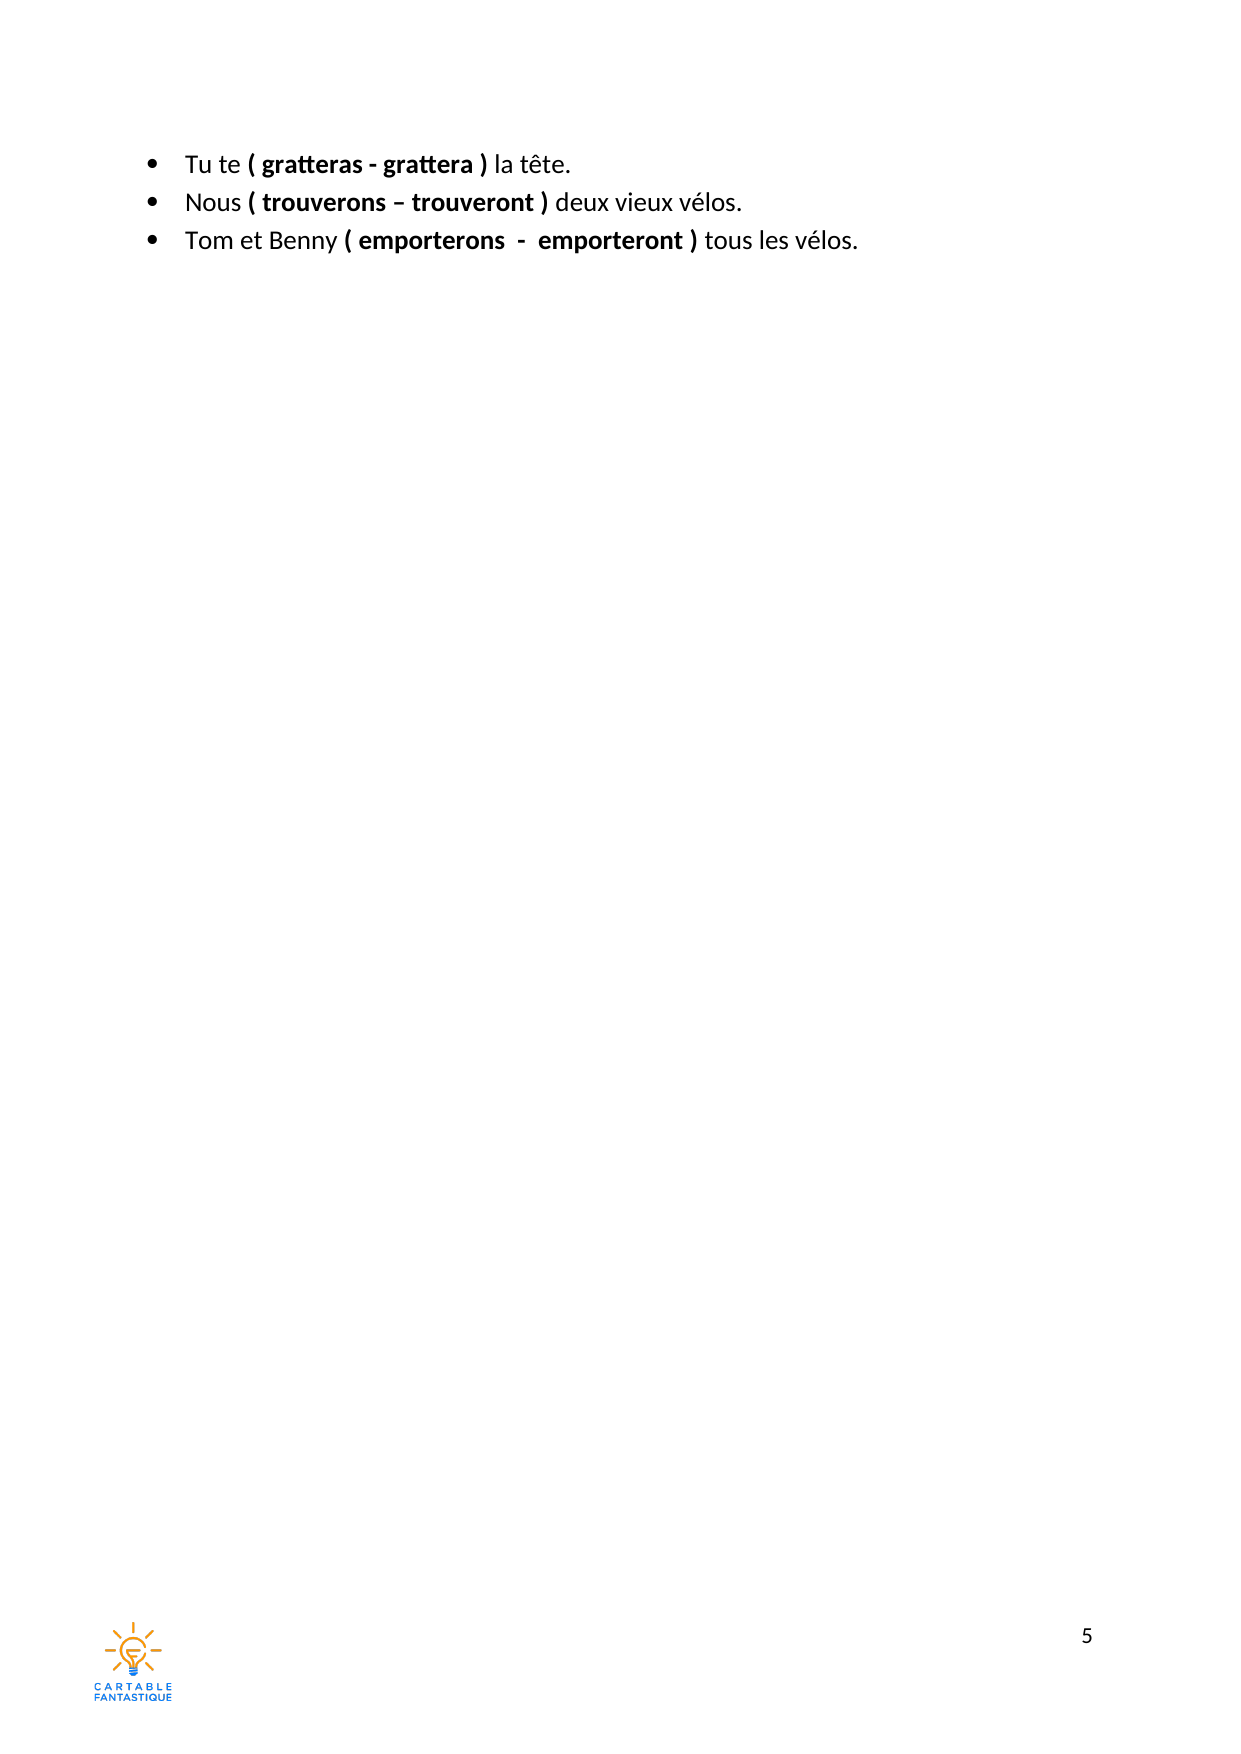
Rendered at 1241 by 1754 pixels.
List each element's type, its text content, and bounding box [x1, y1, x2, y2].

list Tu te ( gratteras - grattera ) la tête. [148, 148, 1093, 181]
list Nous ( trouverons – trouveront ) deux vieux vélos. [148, 186, 1093, 218]
list Tom et Benny ( emporterons - emporteront ) tous les vélos. [148, 223, 1093, 256]
picture [94, 1622, 172, 1701]
